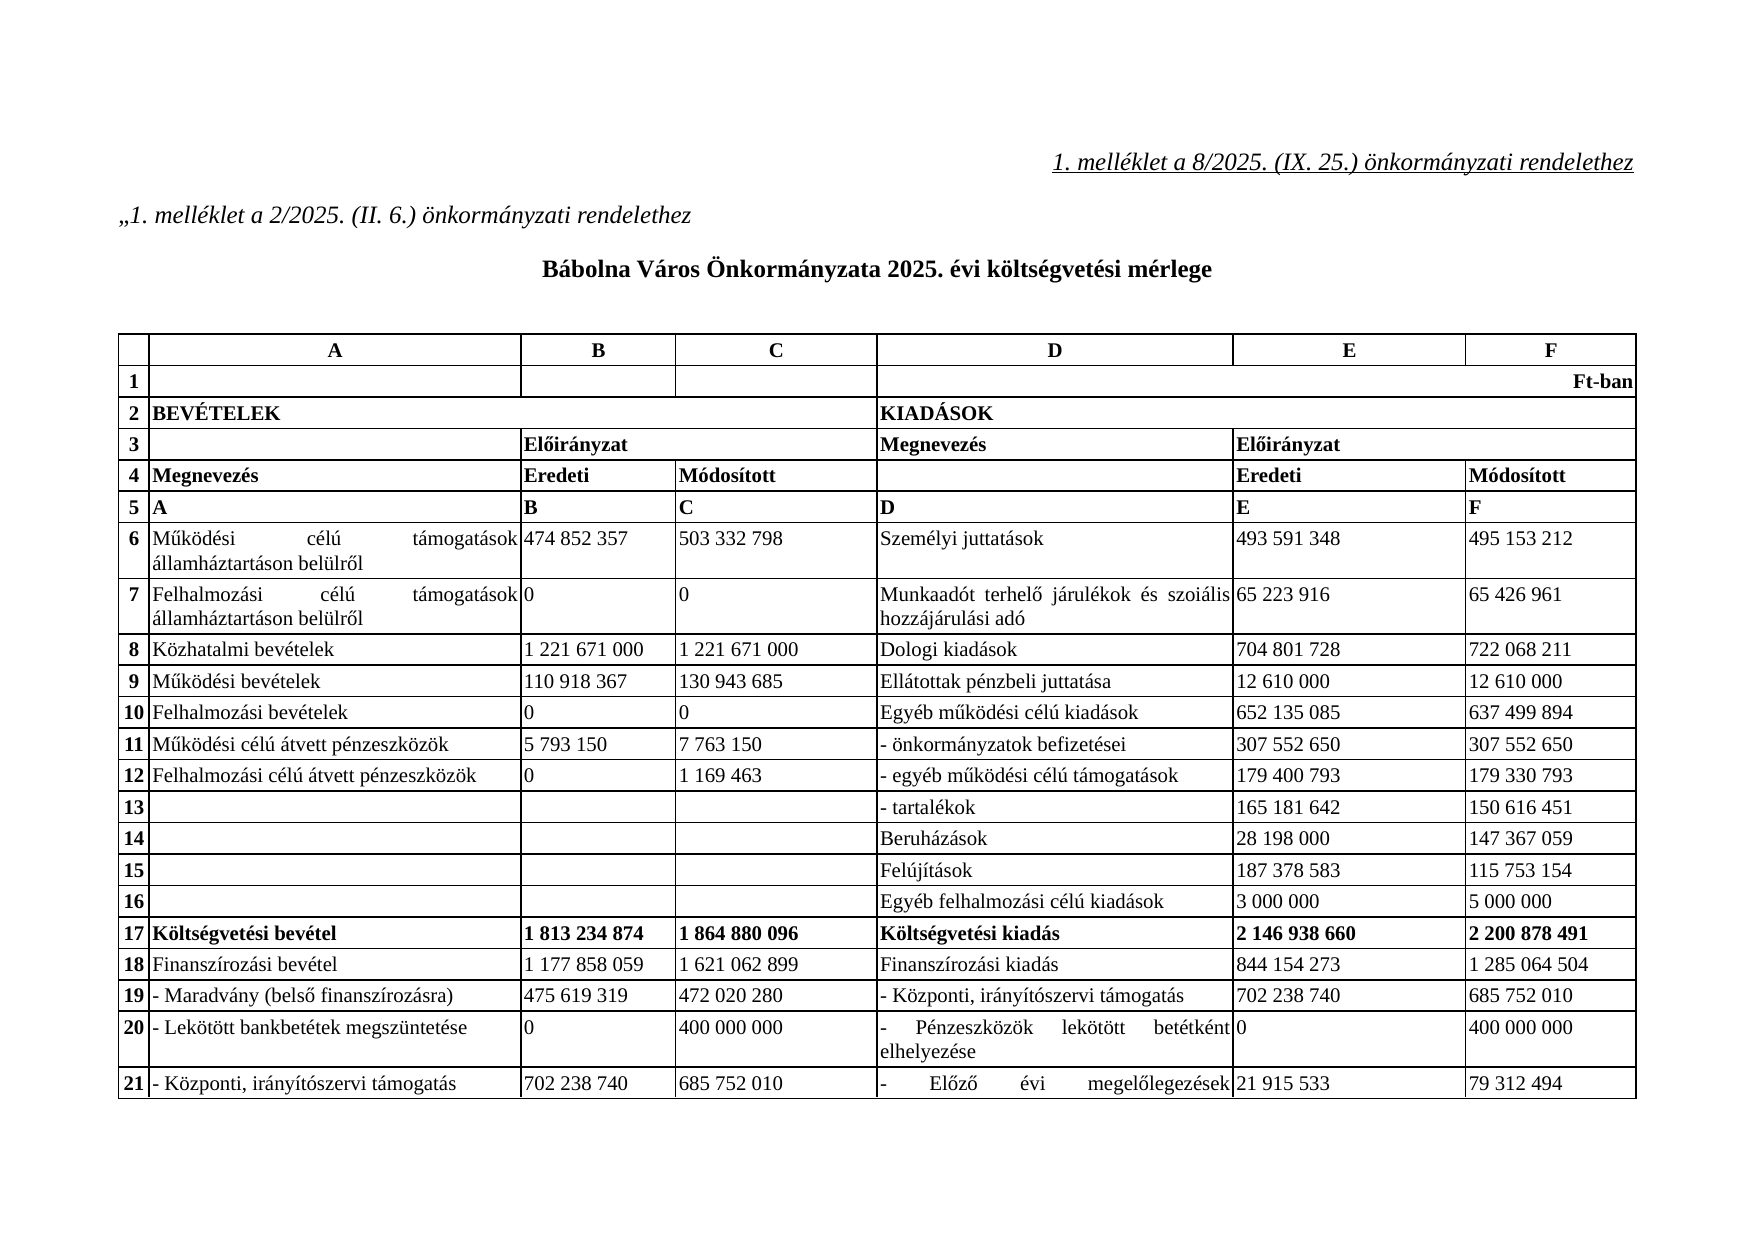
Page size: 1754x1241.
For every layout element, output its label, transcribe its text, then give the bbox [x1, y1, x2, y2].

table_cell 7 763 150 [676, 729, 876, 759]
table_cell B [522, 492, 675, 522]
table_cell 2 146 938 660 [1234, 918, 1465, 947]
text Bábolna Város Önkormányzata 2025. évi költségvetési mérlege [118, 254, 1636, 283]
table_cell 10 [119, 697, 148, 727]
table_cell - önkormányzatok befizetései [878, 729, 1232, 759]
table_cell Beruházások [878, 823, 1232, 853]
table_cell 13 [119, 792, 148, 822]
table_cell Költségvetési kiadás [878, 918, 1232, 947]
table_cell 14 [119, 823, 148, 853]
table_cell Működési célú támogatások államháztartáson belülről [150, 523, 520, 577]
table_cell 1 285 064 504 [1466, 949, 1635, 979]
table_cell 1 169 463 [676, 760, 876, 790]
table_cell 17 [119, 918, 148, 947]
table_cell 110 918 367 [522, 666, 675, 696]
table_cell - tartalékok [878, 792, 1232, 822]
table_cell BEVÉTELEK [150, 398, 876, 427]
table_cell 9 [119, 666, 148, 696]
table_cell 12 [119, 760, 148, 790]
table_cell 2 200 878 491 [1466, 918, 1635, 947]
table_cell 65 426 961 [1466, 579, 1635, 633]
table_cell 3 000 000 [1234, 886, 1465, 916]
table_cell 28 198 000 [1234, 823, 1465, 853]
table_cell [522, 792, 675, 822]
table_cell 400 000 000 [1466, 1012, 1635, 1066]
table_cell 12 610 000 [1234, 666, 1465, 696]
table_cell [522, 886, 675, 916]
table_cell 3 [119, 429, 148, 459]
table_cell 0 [1234, 1012, 1465, 1066]
text 1. melléklet a 8/2025. (IX. 25.) önkormányzati rendelethez [118, 147, 1636, 176]
table_cell [676, 823, 876, 853]
table_cell 472 020 280 [676, 981, 876, 1010]
table_cell Finanszírozási bevétel [150, 949, 520, 979]
table_cell Egyéb működési célú kiadások [878, 697, 1232, 727]
table_cell Eredeti [1234, 461, 1465, 490]
table_cell Módosított [1466, 461, 1635, 490]
table_cell 1 [119, 366, 148, 396]
table_header A [150, 335, 520, 364]
table_cell Ft-ban [878, 366, 1635, 396]
table_cell 179 330 793 [1466, 760, 1635, 790]
table_cell 503 332 798 [676, 523, 876, 577]
table_cell 8 [119, 635, 148, 664]
table_header [119, 335, 148, 364]
table_cell Munkaadót terhelő járulékok és szoiális hozzájárulási adó [878, 579, 1232, 633]
table_cell C [676, 492, 876, 522]
table_cell [676, 855, 876, 884]
table_cell 115 753 154 [1466, 855, 1635, 884]
table_cell 722 068 211 [1466, 635, 1635, 664]
table_cell Előirányzat [1234, 429, 1635, 459]
table_cell 0 [522, 1012, 675, 1066]
table_cell 685 752 010 [676, 1068, 876, 1097]
table_cell 0 [676, 697, 876, 727]
table_cell 307 552 650 [1234, 729, 1465, 759]
table_header E [1234, 335, 1465, 364]
table_cell D [878, 492, 1232, 522]
table_header B [522, 335, 675, 364]
table_cell [676, 886, 876, 916]
table_cell [150, 886, 520, 916]
table_header F [1466, 335, 1635, 364]
table_cell E [1234, 492, 1465, 522]
table_cell 5 000 000 [1466, 886, 1635, 916]
table_cell Megnevezés [878, 429, 1232, 459]
table_cell 637 499 894 [1466, 697, 1635, 727]
table_cell 130 943 685 [676, 666, 876, 696]
table_cell 65 223 916 [1234, 579, 1465, 633]
table_cell [676, 792, 876, 822]
table_cell 147 367 059 [1466, 823, 1635, 853]
table_cell 5 793 150 [522, 729, 675, 759]
table_cell [150, 429, 520, 459]
table_cell 685 752 010 [1466, 981, 1635, 1010]
table_cell 5 [119, 492, 148, 522]
table_cell 702 238 740 [1234, 981, 1465, 1010]
table_cell 1 621 062 899 [676, 949, 876, 979]
table_cell KIADÁSOK [878, 398, 1635, 427]
table_cell 187 378 583 [1234, 855, 1465, 884]
table_cell 0 [522, 760, 675, 790]
table_cell 1 221 671 000 [676, 635, 876, 664]
table_cell Megnevezés [150, 461, 520, 490]
table_cell Felújítások [878, 855, 1232, 884]
table_cell - Maradvány (belső finanszírozásra) [150, 981, 520, 1010]
table_cell Költségvetési bevétel [150, 918, 520, 947]
table_cell 702 238 740 [522, 1068, 675, 1097]
table_cell 307 552 650 [1466, 729, 1635, 759]
table_cell Módosított [676, 461, 876, 490]
table_cell Személyi juttatások [878, 523, 1232, 577]
table_cell Felhalmozási célú támogatások államháztartáson belülről [150, 579, 520, 633]
table_cell 165 181 642 [1234, 792, 1465, 822]
text „1. melléklet a 2/2025. (II. 6.) önkormányzati rendelethez [118, 201, 1636, 229]
table_cell 4 [119, 461, 148, 490]
table_cell Működési célú átvett pénzeszközök [150, 729, 520, 759]
table_cell [150, 792, 520, 822]
table_cell 0 [522, 579, 675, 633]
table_cell [676, 366, 876, 396]
table_cell 6 [119, 523, 148, 577]
table_cell 11 [119, 729, 148, 759]
table_cell Dologi kiadások [878, 635, 1232, 664]
table_cell [150, 855, 520, 884]
table_cell F [1466, 492, 1635, 522]
table_cell Felhalmozási célú átvett pénzeszközök [150, 760, 520, 790]
table_cell 1 864 880 096 [676, 918, 876, 947]
table_cell [522, 855, 675, 884]
table_cell 475 619 319 [522, 981, 675, 1010]
table_cell 474 852 357 [522, 523, 675, 577]
table_cell 1 813 234 874 [522, 918, 675, 947]
table_cell 7 [119, 579, 148, 633]
table_cell 16 [119, 886, 148, 916]
table_header D [878, 335, 1232, 364]
table_cell Eredeti [522, 461, 675, 490]
table_cell 1 221 671 000 [522, 635, 675, 664]
table_cell Egyéb felhalmozási célú kiadások [878, 886, 1232, 916]
table_cell [150, 823, 520, 853]
table_cell 493 591 348 [1234, 523, 1465, 577]
table_cell 0 [676, 579, 876, 633]
table_cell 0 [522, 697, 675, 727]
table_cell 150 616 451 [1466, 792, 1635, 822]
table_cell A [150, 492, 520, 522]
table_cell 652 135 085 [1234, 697, 1465, 727]
table_cell 18 [119, 949, 148, 979]
table_cell 704 801 728 [1234, 635, 1465, 664]
table_cell 844 154 273 [1234, 949, 1465, 979]
table_cell 20 [119, 1012, 148, 1066]
table_cell 495 153 212 [1466, 523, 1635, 577]
table_cell 15 [119, 855, 148, 884]
table_cell 19 [119, 981, 148, 1010]
table_cell Felhalmozási bevételek [150, 697, 520, 727]
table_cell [878, 1068, 1232, 1097]
table_cell [522, 823, 675, 853]
table_cell - Pénzeszközök lekötött betétként elhelyezése [878, 1012, 1232, 1066]
table_cell Ellátottak pénzbeli juttatása [878, 666, 1232, 696]
table_cell [522, 366, 675, 396]
table_cell 79 312 494 [1466, 1068, 1635, 1097]
table_cell 400 000 000 [676, 1012, 876, 1066]
table_cell Működési bevételek [150, 666, 520, 696]
table_cell 12 610 000 [1466, 666, 1635, 696]
table_header C [676, 335, 876, 364]
table_cell [878, 461, 1232, 490]
table_cell 21 915 533 [1234, 1068, 1465, 1097]
table_cell - Központi, irányítószervi támogatás [150, 1068, 520, 1097]
table_cell - Lekötött bankbetétek megszüntetése [150, 1012, 520, 1066]
table_cell Finanszírozási kiadás [878, 949, 1232, 979]
table_cell - Központi, irányítószervi támogatás [878, 981, 1232, 1010]
table_cell Közhatalmi bevételek [150, 635, 520, 664]
table_cell 179 400 793 [1234, 760, 1465, 790]
table_cell 2 [119, 398, 148, 427]
table_cell 21 [119, 1068, 148, 1097]
table_cell [150, 366, 520, 396]
table_cell 1 177 858 059 [522, 949, 675, 979]
table_cell - egyéb működési célú támogatások [878, 760, 1232, 790]
table_cell Előirányzat [522, 429, 876, 459]
